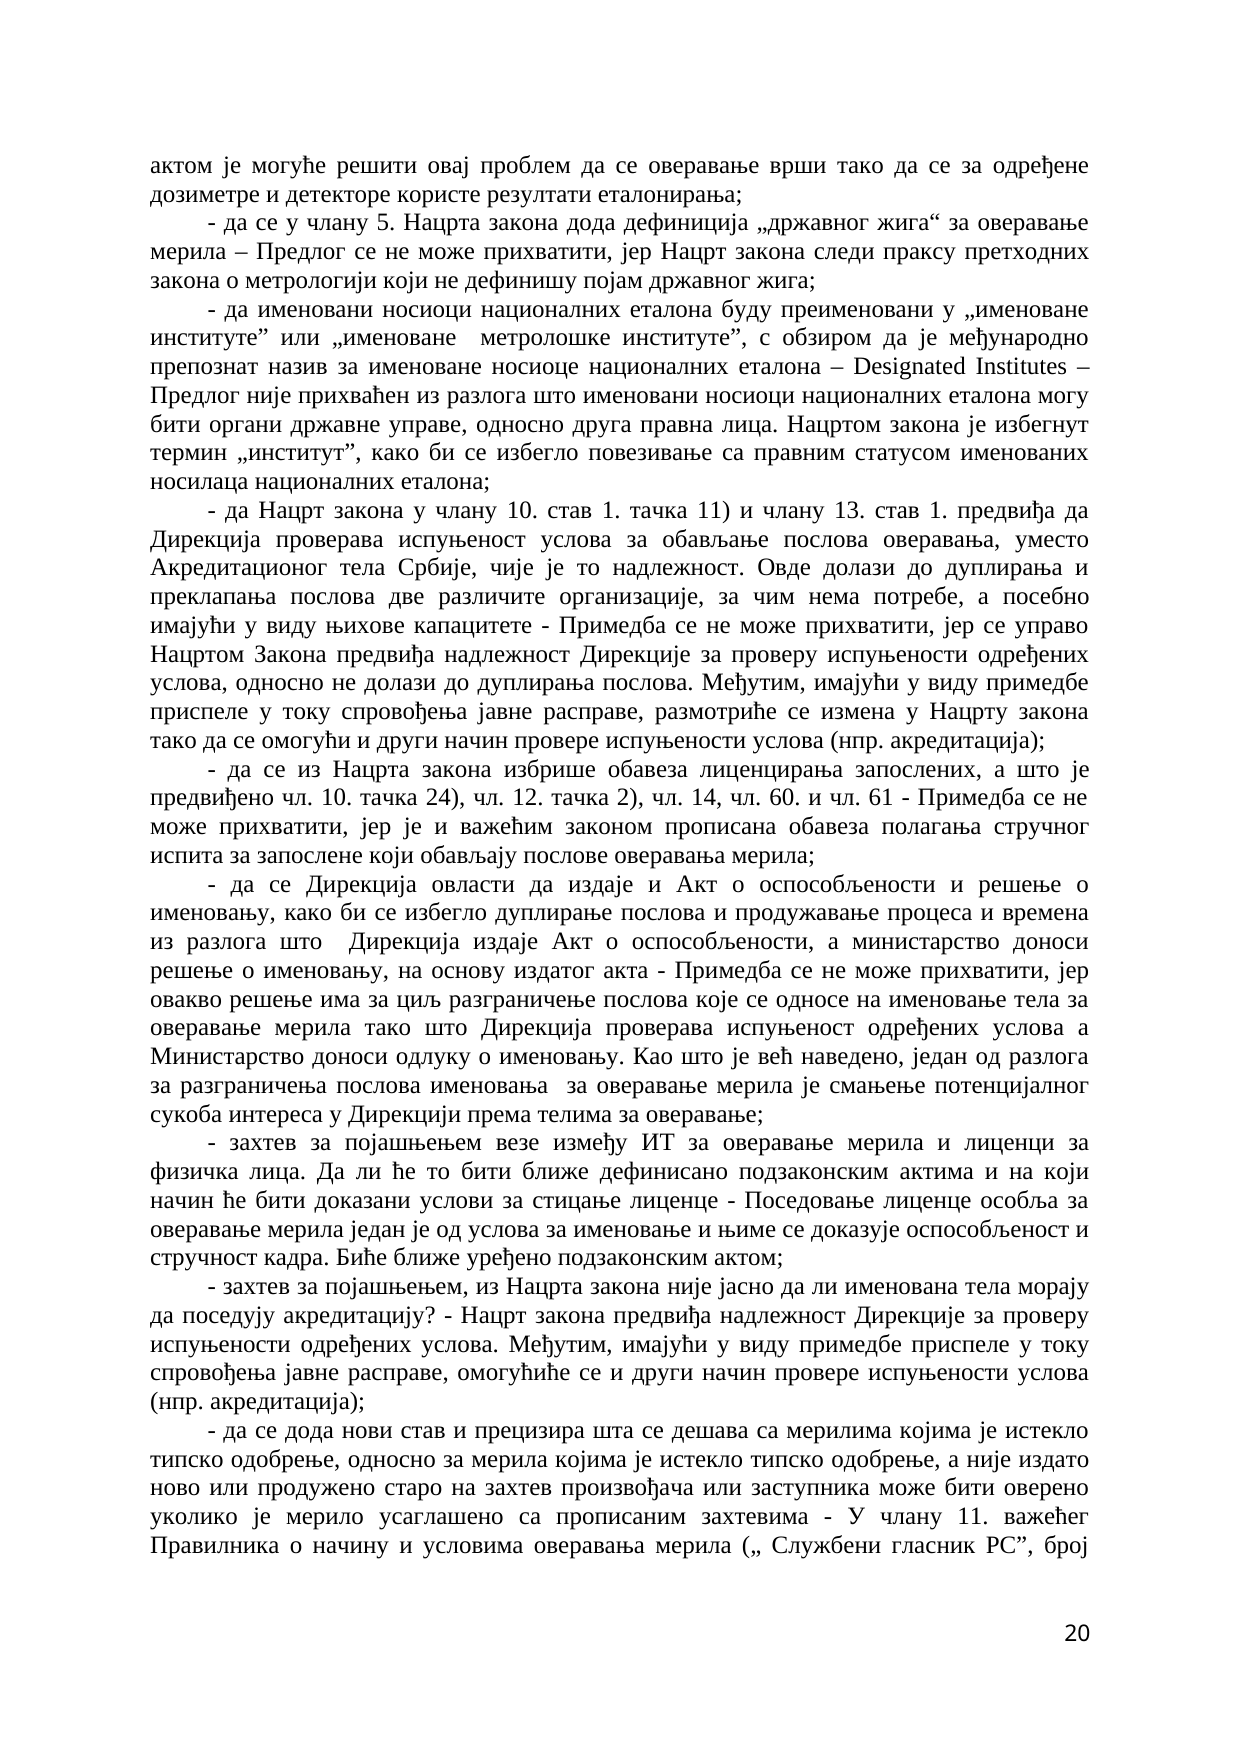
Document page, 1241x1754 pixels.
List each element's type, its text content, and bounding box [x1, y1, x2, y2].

text - да именовани носиоци националних еталона буду преименовани у „именоване институте” или „именоване метролошке институте”, с обзиром да је међународно препознат назив за именоване носиоце националних еталона – Designated Institutes – Предлог није прихваћен из разлога што именовани носиоци националних еталона могу бити органи државне управе, односно друга правна лица. Нацртом закона је избегнут термин „институт”, како би се избегло повезивање са правним статусом именованих носилаца националних еталона; [150, 294, 1090, 495]
text - да се у члану 5. Нацрта закона дода дефиниција „државног жига“ за оверавање мерила – Предлог се не може прихватити, јер Нацрт закона следи праксу претходних закона о метрологији који не дефинишу појам државног жига; [150, 207, 1090, 294]
text - да се из Нацрта закона избрише обавеза лиценцирања запослених, а што је предвиђено чл. 10. тачка 24), чл. 12. тачка 2), чл. 14, чл. 60. и чл. 61 - Примедба се не може прихватити, јер је и важећим законом прописана обавеза полагања стручног испита за запослене који обављају послове оверавања мерила; [150, 754, 1090, 869]
text - захтев за појашњењем везе између ИТ за оверавање мерила и лиценци за физичка лица. Да ли ће то бити ближе дефинисано подзаконским актима и на који начин ће бити доказани услови за стицање лиценце - Поседовање лиценце особља за оверавање мерила један је од услова за именовање и њиме се доказује оспособљеност и стручност кадра. Биће ближе уређено подзаконским актом; [150, 1127, 1090, 1271]
text - захтев за појашњењем, из Нацрта закона није јасно да ли именована тела морају да поседују акредитацију? - Нацрт закона предвиђа надлежност Дирекције за проверу испуњености одређених услова. Међутим, имајући у виду примедбе приспеле у току спровођења јавне расправе, омогућиће се и други начин провере испуњености услова (нпр. акредитација); [150, 1271, 1090, 1415]
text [150, 150, 1090, 207]
text - да Нацрт закона у члану 10. став 1. тачка 11) и члану 13. став 1. предвиђа да Дирекција проверава испуњеност услова за обављање послова оверавања, уместо Акредитационог тела Србије, чије је то надлежност. Овде долази до дуплирања и преклапања послова две различите организације, за чим нема потребе, а посебно имајући у виду њихове капацитете - Примедба се не може прихватити, јер се управо Нацртом Закона предвиђа надлежност Дирекције за проверу испуњености одређених услова, односно не долази до дуплирања послова. Међутим, имајући у виду примедбе приспеле у току спровођења јавне расправе, размотриће се измена у Нацрту закона тако да се омогући и други начин провере испуњености услова (нпр. акредитација); [150, 495, 1090, 754]
text - да се Дирекција овласти да издаје и Акт о оспособљености и решење о именовању, како би се избегло дуплирање послова и продужавање процеса и времена из разлога што Дирекција издаје Акт о оспособљености, а министарство доноси решење о именовању, на основу издатог акта - Примедба се не може прихватити, јер овакво решење има за циљ разграничење послова које се односе на именовање тела за оверавање мерила тако што Дирекција проверава испуњеност одређених услова а Министарство доноси одлуку о именовању. Као што је већ наведено, један од разлога за разграничења послова именовања за оверавање мерила је смањење потенцијалног сукоба интереса у Дирекцији према телима за оверавање; [150, 869, 1090, 1127]
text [150, 1415, 1090, 1559]
